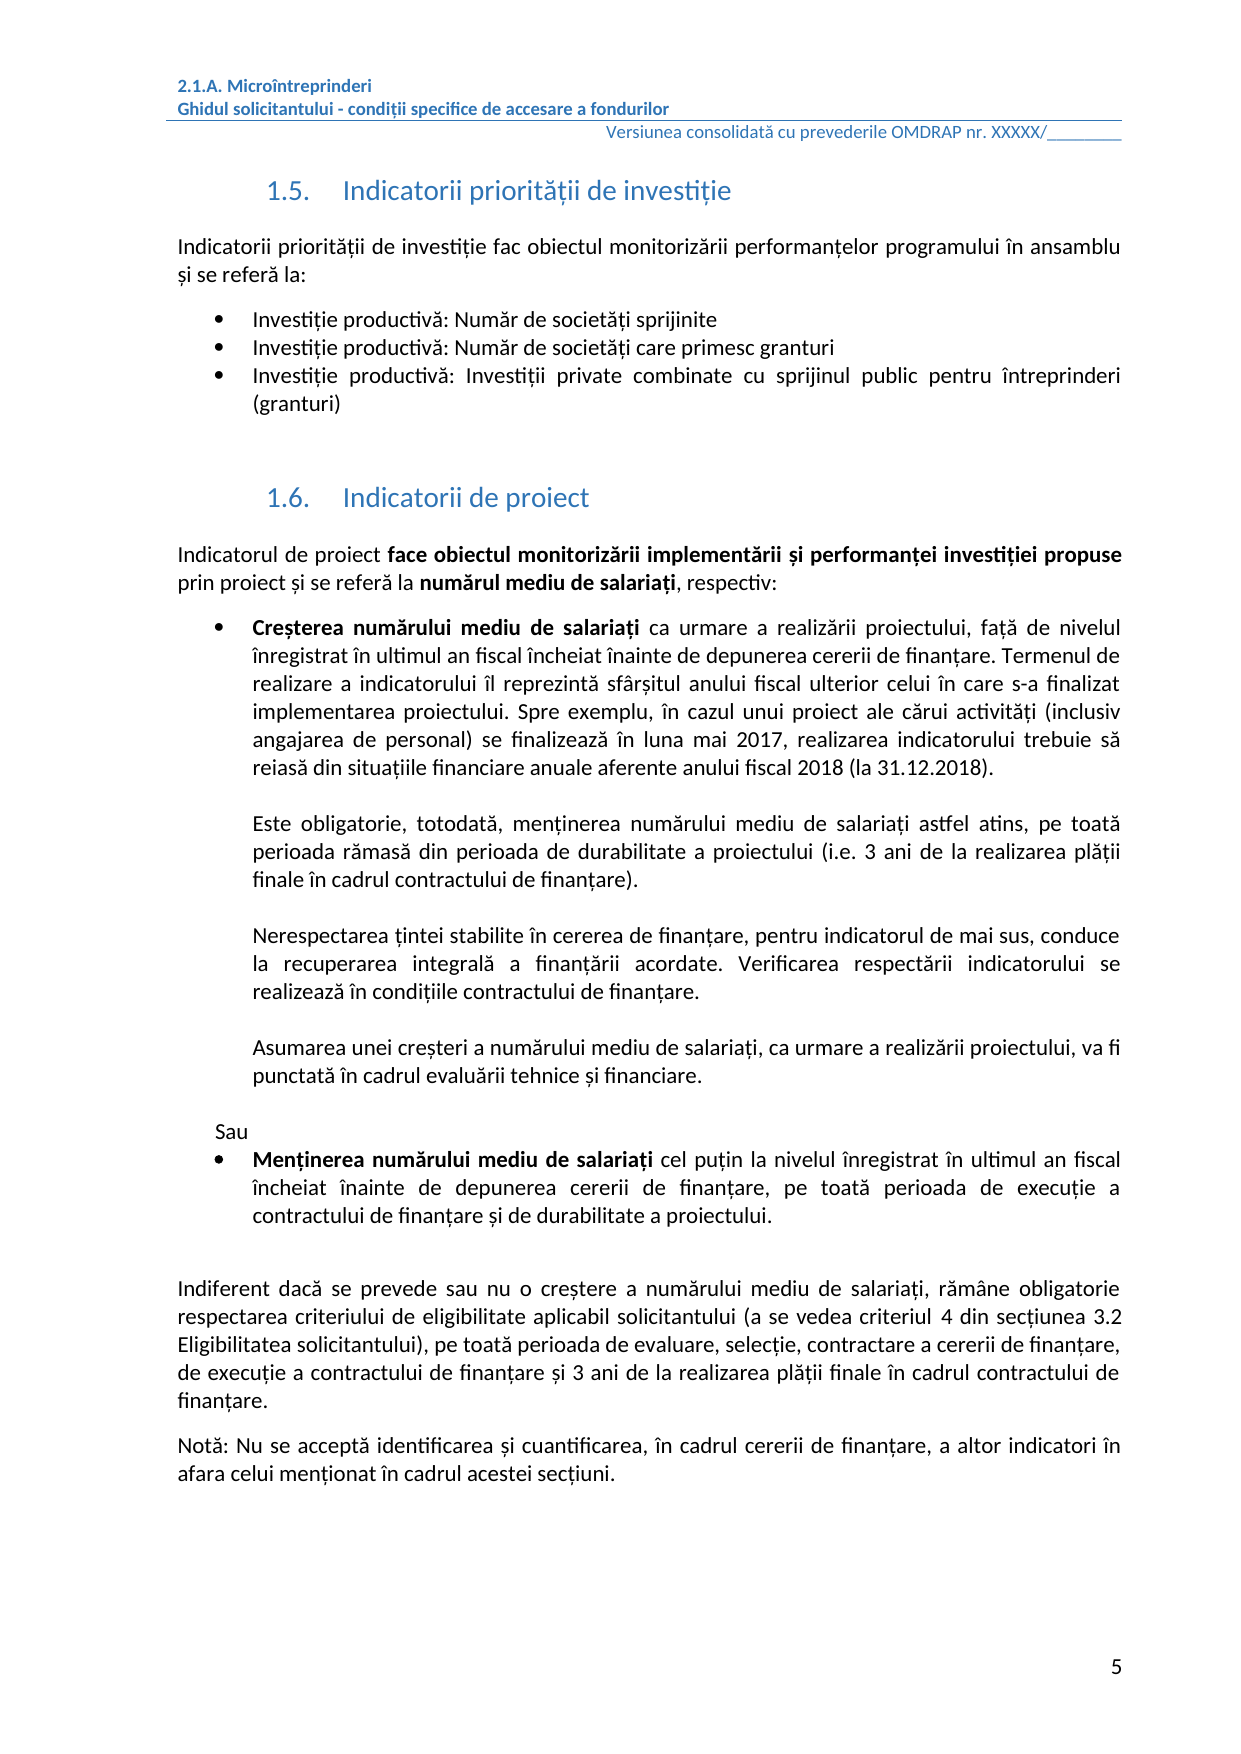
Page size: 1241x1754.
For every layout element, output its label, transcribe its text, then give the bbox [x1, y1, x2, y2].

text Indicatorul de proiect face obiectul monitorizării implementării și performanței investiției propuse prin proiect și se referă la numărul mediu de salariați, respectiv: [177, 540, 1122, 596]
text Notă: Nu se acceptă identificarea și cuantificarea, în cadrul cererii de finanțare, a altor indicatori în afara celui menționat în cadrul acestei secțiuni. [177, 1431, 1122, 1487]
list Investiție productivă: Investiţii private combinate cu sprijinul public pentru întreprinderi (granturi) [215, 361, 1122, 417]
list Este obligatorie, totodată, menținerea numărului mediu de salariați astfel atins, pe toată perioada rămasă din perioada de durabilitate a proiectului (i.e. 3 ani de la realizarea plății finale în cadrul contractului de finanțare). [252, 809, 1122, 893]
list Investiție productivă: Număr de societăți care primesc granturi [215, 333, 1122, 361]
list Investiție productivă: Număr de societăți sprijinite [215, 305, 1122, 333]
list Nerespectarea țintei stabilite în cererea de finanțare, pentru indicatorul de mai sus, conduce la recuperarea integrală a finanțării acordate. Verificarea respectării indicatorului se realizează în condițiile contractului de finanțare. [252, 921, 1122, 1005]
list Creșterea numărului mediu de salariați ca urmare a realizării proiectului, față de nivelul înregistrat în ultimul an fiscal încheiat înainte de depunerea cererii de finanțare. Termenul de realizare a indicatorului îl reprezintă sfârșitul anului fiscal ulterior celui în care s-a finalizat implementarea proiectului. Spre exemplu, în cazul unui proiect ale cărui activități (inclusiv angajarea de personal) se finalizează în luna mai 2017, realizarea indicatorului trebuie să reiasă din situațiile financiare anuale aferente anului fiscal 2018 (la 31.12.2018). [215, 613, 1122, 781]
list Sau [215, 1117, 1122, 1145]
text Indiferent dacă se prevede sau nu o creștere a numărului mediu de salariați, rămâne obligatorie respectarea criteriului de eligibilitate aplicabil solicitantului (a se vedea criteriul 4 din secțiunea 3.2 Eligibilitatea solicitantului), pe toată perioada de evaluare, selecție, contractare a cererii de finanțare, de execuție a contractului de finanțare și 3 ani de la realizarea plății finale în cadrul contractului de finanțare. [177, 1274, 1122, 1414]
list Asumarea unei creșteri a numărului mediu de salariați, ca urmare a realizării proiectului, va fi punctată în cadrul evaluării tehnice și financiare. [252, 1033, 1122, 1089]
text Indicatorii priorității de investiție fac obiectul monitorizării performanțelor programului în ansamblu și se referă la: [177, 232, 1122, 288]
subtitle Indicatorii priorității de investiție [266, 172, 1122, 207]
subtitle Indicatorii de proiect [266, 479, 1122, 515]
list Menținerea numărului mediu de salariați cel puțin la nivelul înregistrat în ultimul an fiscal încheiat înainte de depunerea cererii de finanțare, pe toată perioada de execuție a contractului de finanțare și de durabilitate a proiectului. [215, 1145, 1122, 1229]
